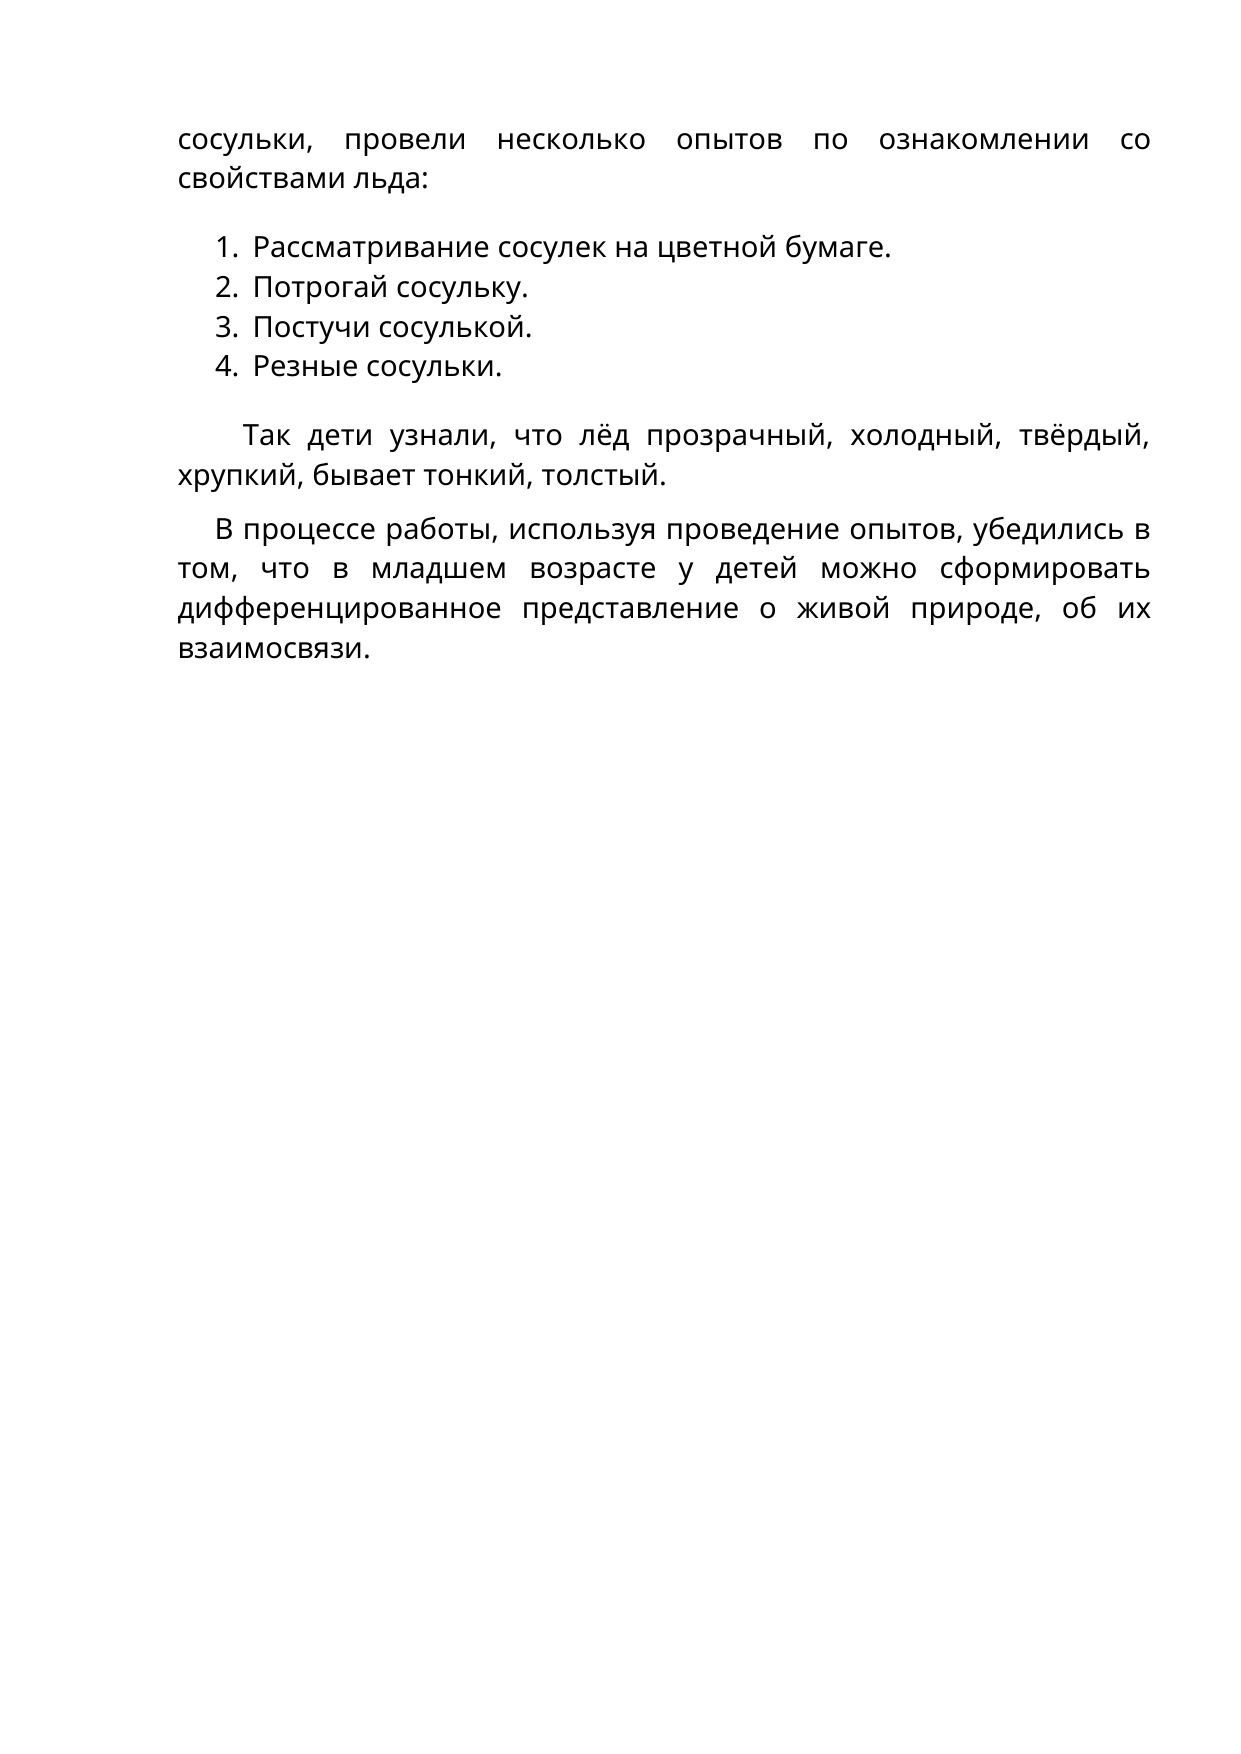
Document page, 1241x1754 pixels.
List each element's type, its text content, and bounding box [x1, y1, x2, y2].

list Потрогай сосульку. [215, 266, 1152, 306]
list Резные сосульки. [215, 346, 1152, 385]
text Так дети узнали, что лёд прозрачный, холодный, твёрдый, хрупкий, бывает тонкий, толстый. [177, 414, 1152, 494]
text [177, 118, 1152, 197]
list Постучи сосулькой. [215, 306, 1152, 346]
list Рассматривание сосулек на цветной бумаге. [215, 227, 1152, 266]
text В процессе работы, используя проведение опытов, убедились в том, что в младшем возрасте у детей можно сформировать дифференцированное представление о живой природе, об их взаимосвязи. [177, 508, 1152, 667]
